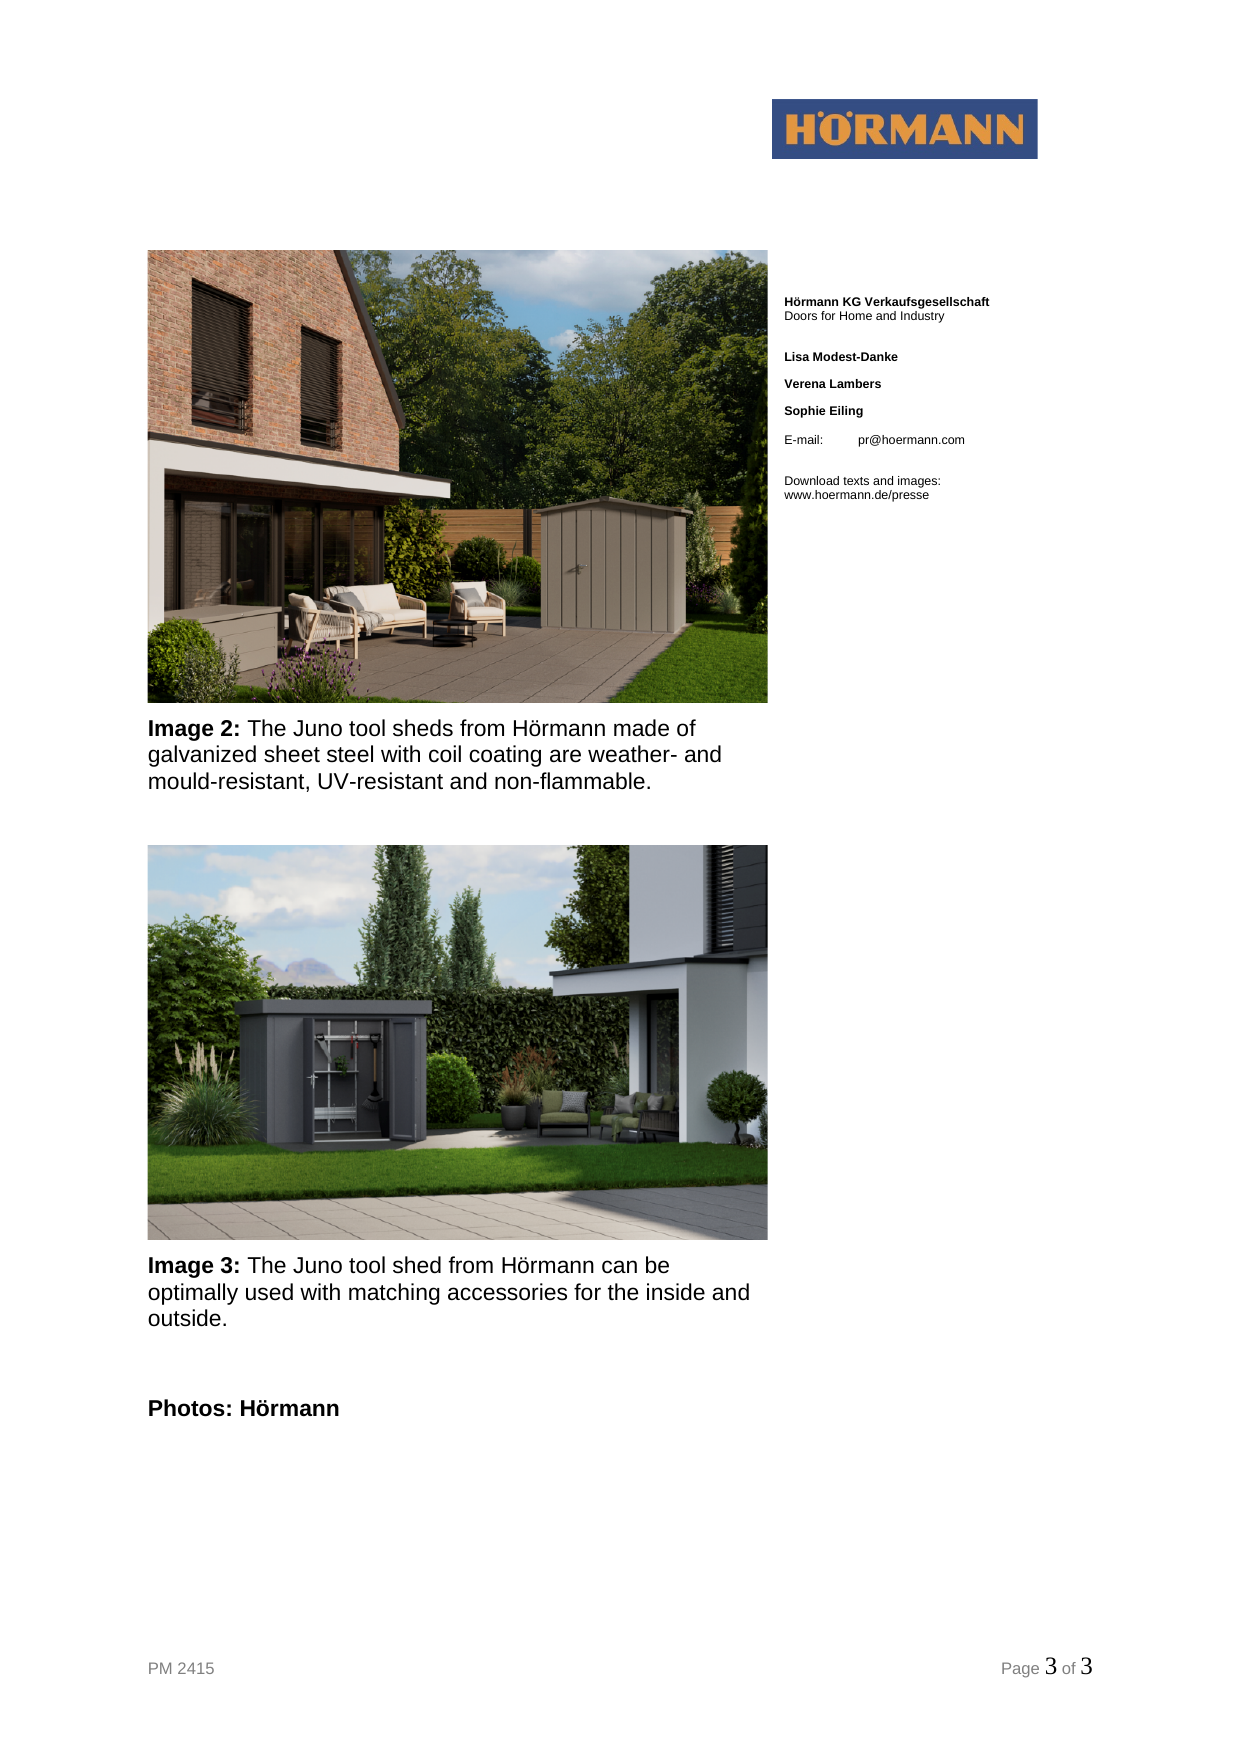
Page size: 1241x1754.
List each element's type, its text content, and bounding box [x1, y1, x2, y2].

picture [147, 250, 768, 703]
picture [772, 99, 1038, 159]
picture [147, 845, 768, 1240]
text Image 3: The Juno tool shed from Hörmann can be optimally used with matching accessories for the inside and outside. [148, 1252, 766, 1331]
text Image 2: The Juno tool sheds from Hörmann made of galvanized sheet steel with coil coating are weather- and mould-resistant, UV-resistant and non-flammable. [148, 715, 766, 794]
text Photos: Hörmann [148, 1395, 1171, 1421]
